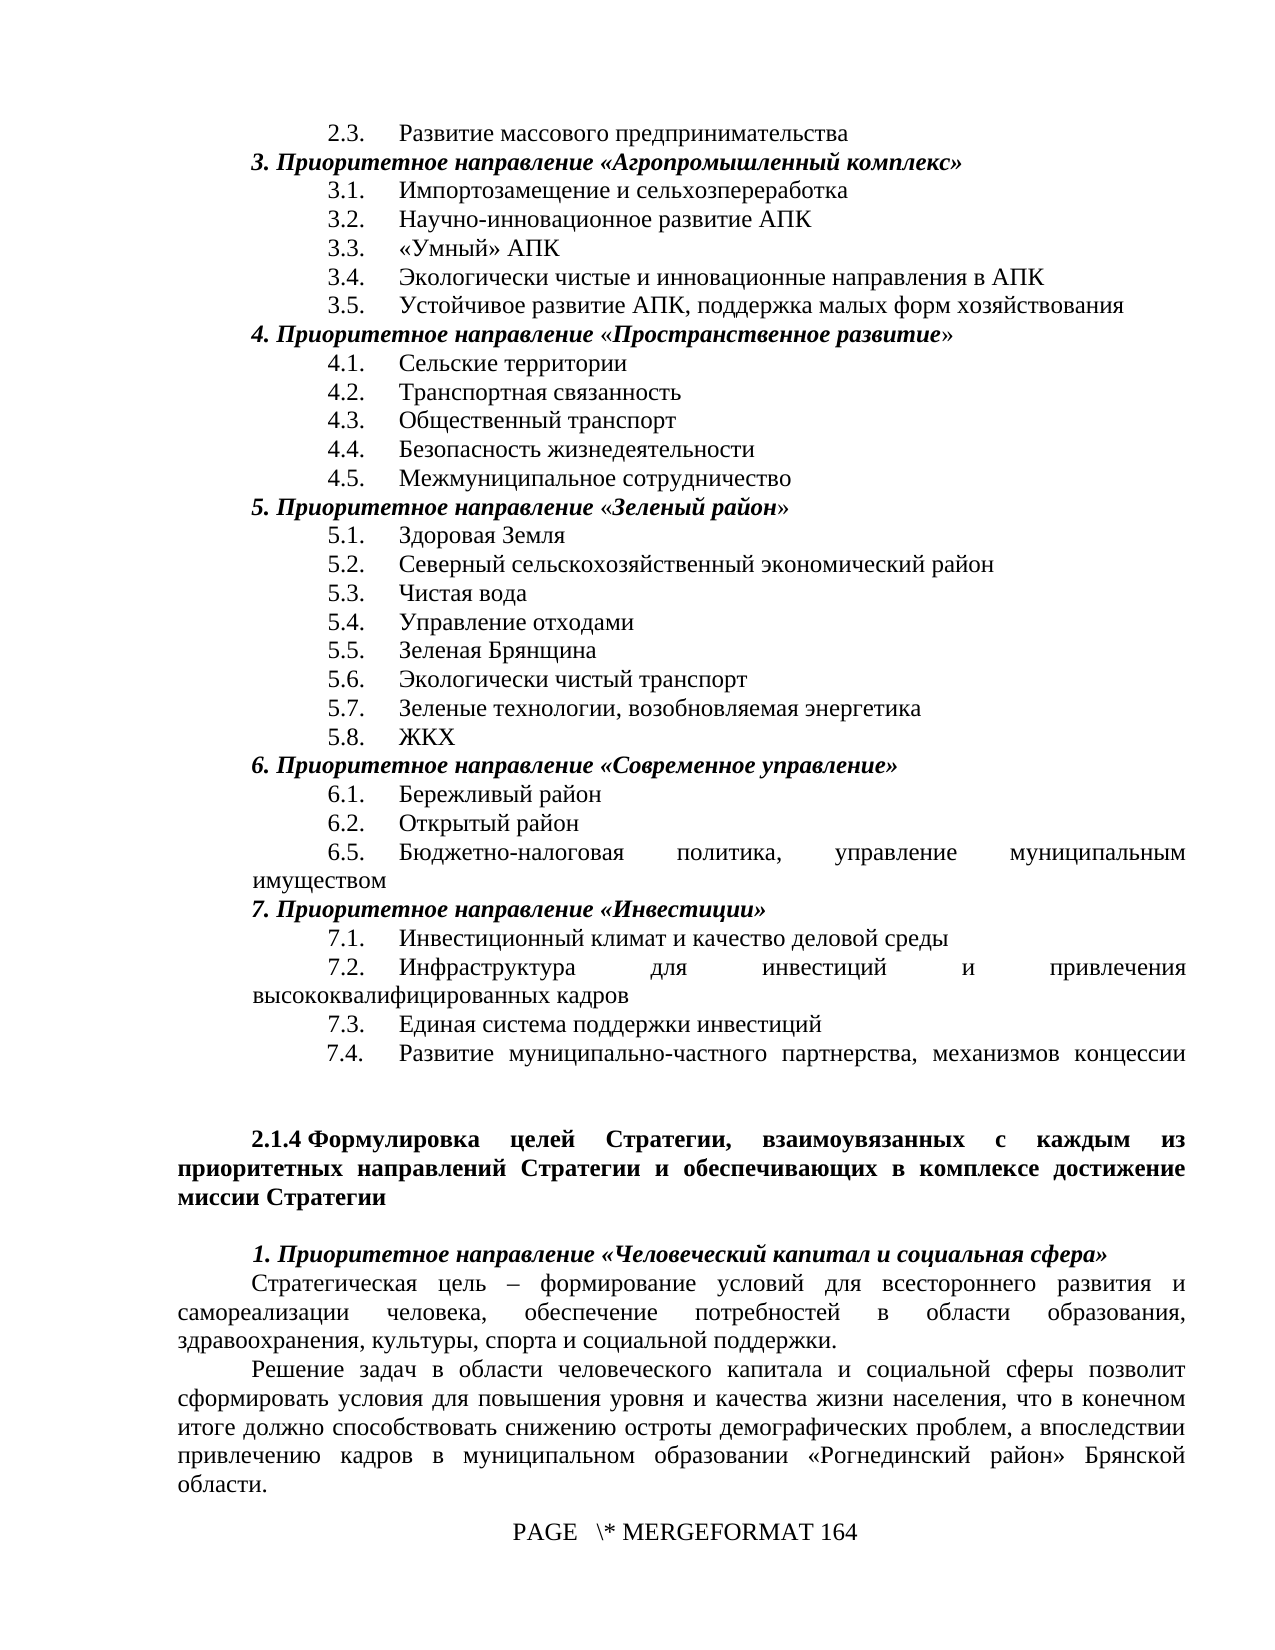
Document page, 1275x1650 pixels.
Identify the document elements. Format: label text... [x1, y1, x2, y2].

list 3.3. «Умный» АПК [252, 233, 1186, 262]
list 6.5. Бюджетно-налоговая политика, управление муниципальным имуществом [252, 837, 1186, 894]
list Стратегическая цель – формирование условий для всестороннего развития и самореализации человека, обеспечение потребностей в области образования, здравоохранения, культуры, спорта и социальной поддержки. [177, 1268, 1186, 1354]
list 4.4. Безопасность жизнедеятельности [252, 434, 1186, 463]
list 5.6. Экологически чистый транспорт [252, 664, 1186, 693]
list 5.5. Зеленая Брянщина [252, 636, 1186, 664]
list 5.3. Чистая вода [252, 578, 1186, 607]
list 6. Приоритетное направление «Современное управление» [177, 751, 1186, 779]
list 6.1. Бережливый район [252, 779, 1186, 808]
list 3.1. Импортозамещение и сельхозпереработка [252, 176, 1186, 204]
list 6.2. Открытый район [252, 808, 1186, 837]
list 4. Приоритетное направление «Пространственное развитие» [177, 319, 1186, 348]
list 4.3. Общественный транспорт [252, 406, 1186, 434]
list 3. Приоритетное направление «Агропромышленный комплекс» [177, 147, 1186, 176]
list 5. Приоритетное направление «Зеленый район» [177, 492, 1186, 521]
list 2.3. Развитие массового предпринимательства [252, 118, 1186, 147]
list 3.2. Научно-инновационное развитие АПК [252, 204, 1186, 233]
list 3.4. Экологически чистые и инновационные направления в АПК [252, 262, 1186, 291]
list 7.1. Инвестиционный климат и качество деловой среды [252, 923, 1186, 952]
list 4.2. Транспортная связанность [252, 377, 1186, 406]
list 7.4. Развитие муниципально-частного партнерства, механизмов концессии [251, 1038, 1186, 1096]
text 2.1.4 Формулировка целей Стратегии, взаимоувязанных с каждым из приоритетных направлений Стратегии и обеспечивающих в комплексе достижение миссии Стратегии [177, 1124, 1186, 1211]
list 4.5. Межмуниципальное сотрудничество [252, 463, 1186, 492]
list 5.8. ЖКХ [252, 722, 1186, 751]
list 7.2. Инфраструктура для инвестиций и привлечения высококвалифицированных кадров [252, 952, 1186, 1009]
list 5.1. Здоровая Земля [252, 521, 1186, 549]
list 5.2. Северный сельскохозяйственный экономический район [252, 549, 1186, 578]
list 3.5. Устойчивое развитие АПК, поддержка малых форм хозяйствования [252, 291, 1186, 319]
list 5.7. Зеленые технологии, возобновляемая энергетика [252, 693, 1186, 722]
list Решение задач в области человеческого капитала и социальной сферы позволит сформировать условия для повышения уровня и качества жизни населения, что в конечном итоге должно способствовать снижению остроты демографических проблем, а впоследствии привлечению кадров в муниципальном образовании «Рогнединский район» Брянской области. [177, 1354, 1186, 1498]
list 4.1. Сельские территории [252, 348, 1186, 377]
list 7. Приоритетное направление «Инвестиции» [177, 894, 1186, 923]
list 7.3. Единая система поддержки инвестиций [252, 1009, 1186, 1038]
list 1. Приоритетное направление «Человеческий капитал и социальная сфера» [177, 1239, 1186, 1268]
list 5.4. Управление отходами [252, 607, 1186, 636]
